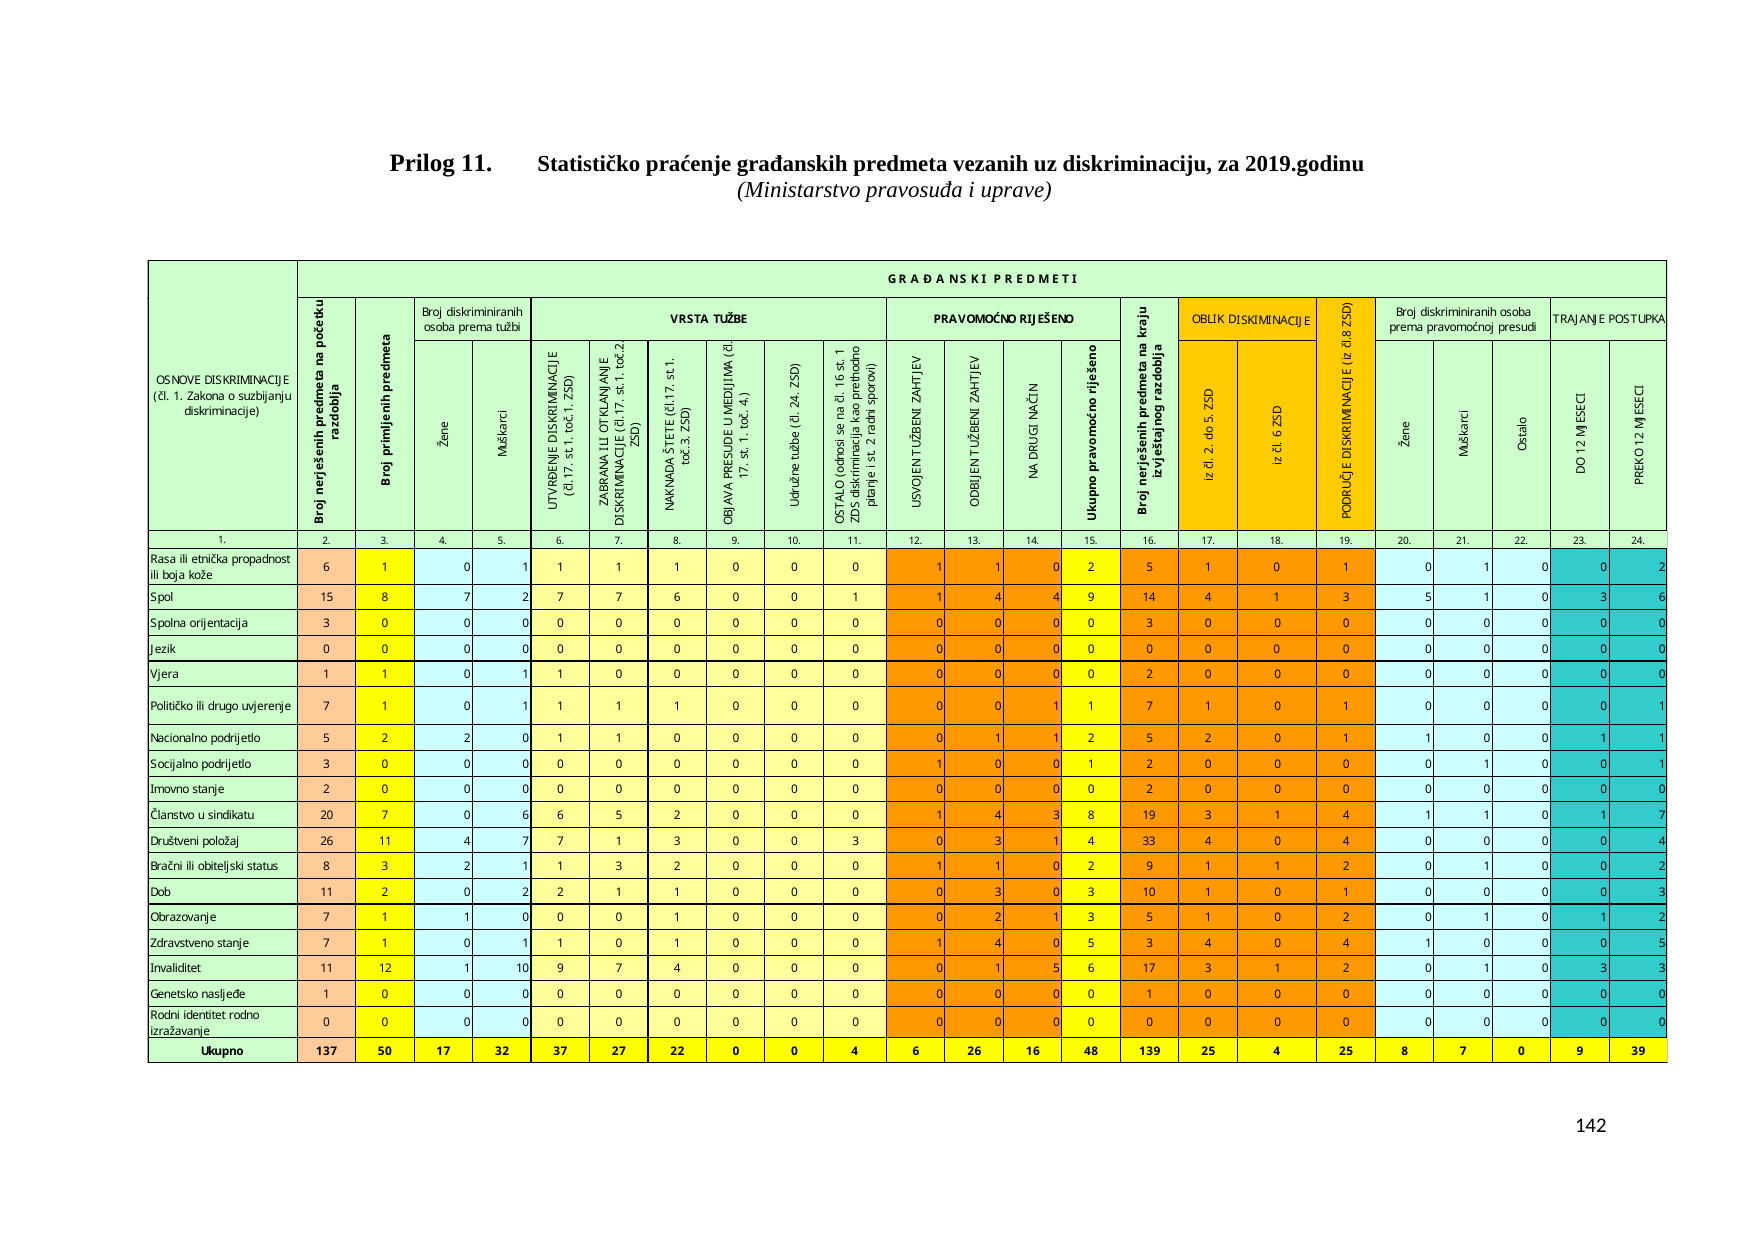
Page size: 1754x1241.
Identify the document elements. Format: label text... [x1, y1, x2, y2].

text Statističko praćenje građanskih predmeta vezanih uz diskriminaciju, za 2019.godinu [148, 148, 1606, 176]
list (Ministarstvo pravosuđa i uprave) [185, 176, 1606, 203]
